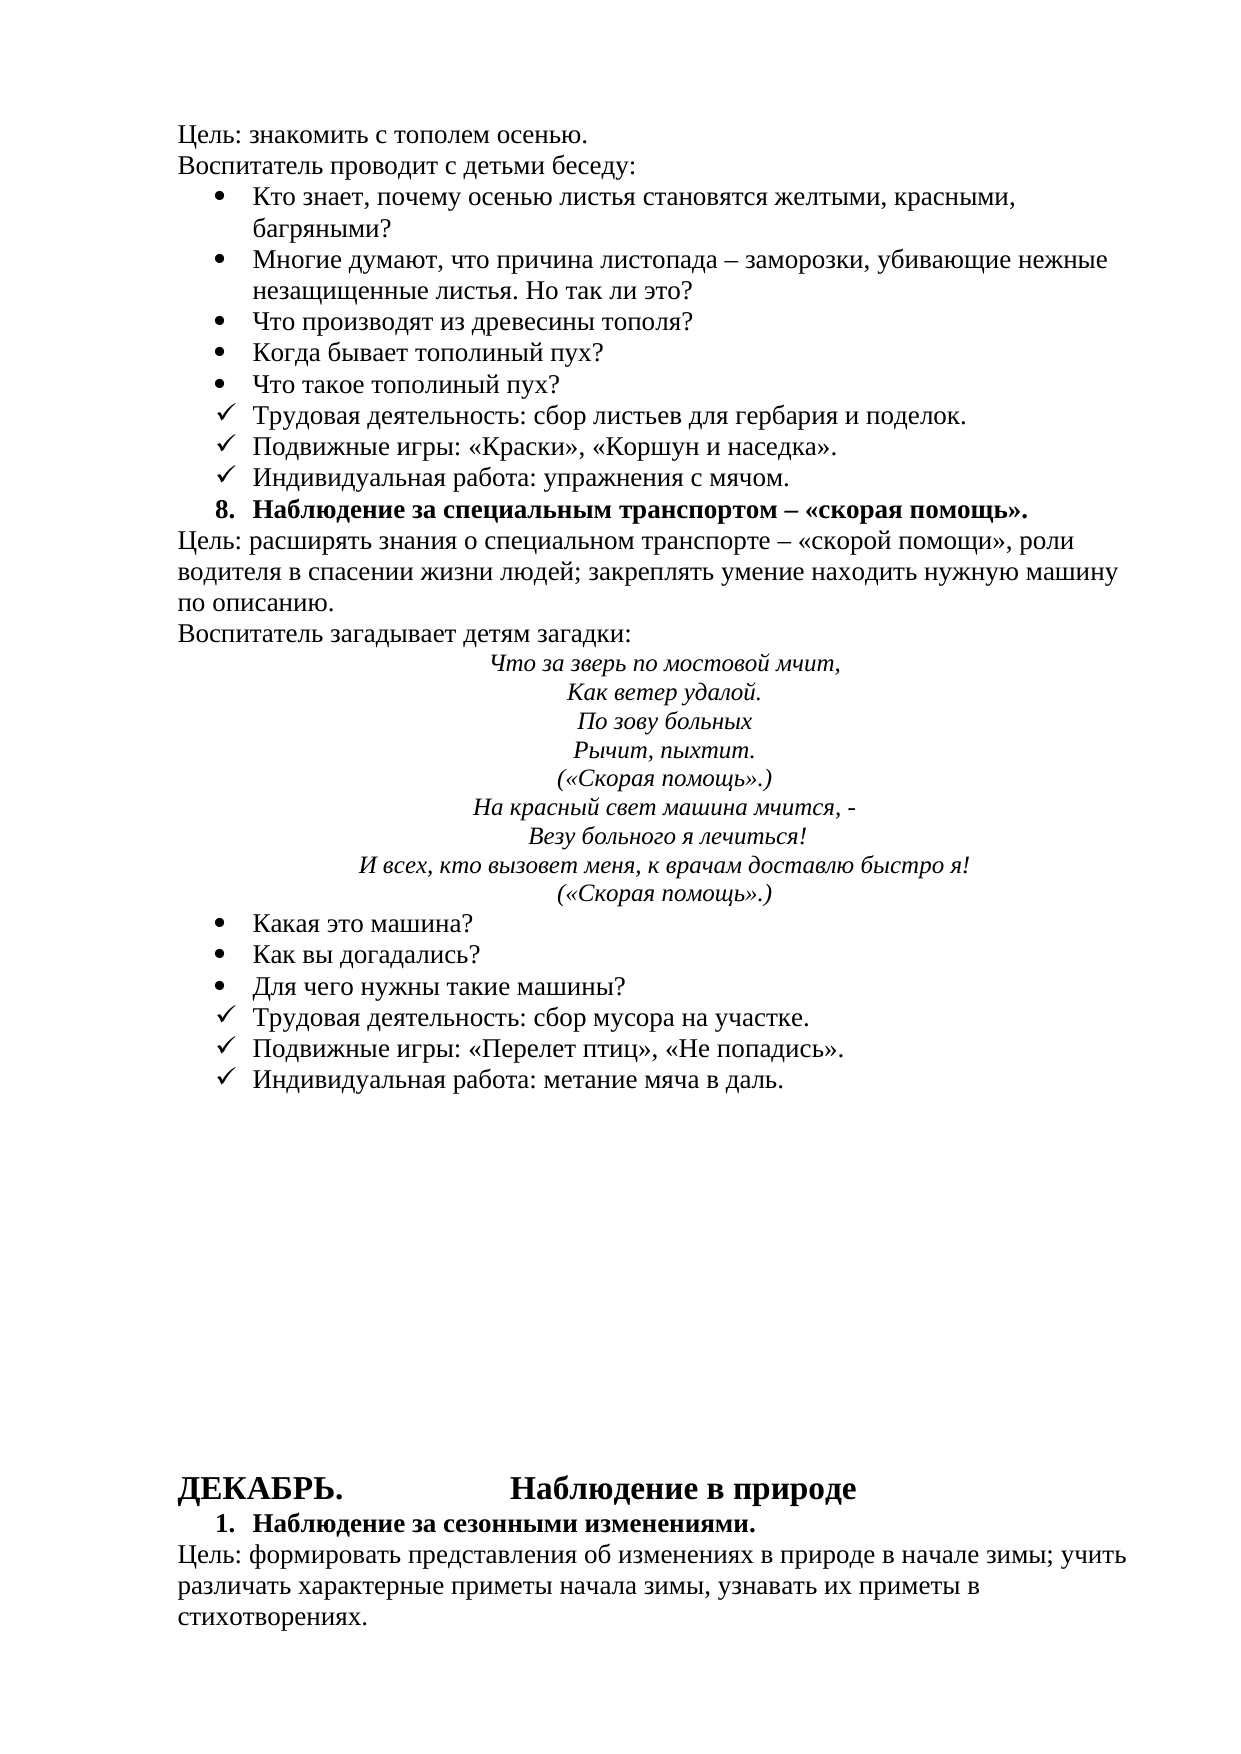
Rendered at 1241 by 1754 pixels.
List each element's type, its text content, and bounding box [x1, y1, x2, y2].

text Везу больного я лечиться! [177, 821, 1152, 850]
list Что производят из древесины тополя? [215, 305, 1152, 336]
list Индивидуальная работа: упражнения с мячом. [215, 461, 1152, 493]
list Многие думают, что причина листопада – заморозки, убивающие нежные незащищенные листья. Но так ли это? [215, 243, 1152, 305]
text По зову больных [177, 706, 1152, 735]
list Как вы догадались? [215, 938, 1152, 970]
text Воспитатель загадывает детям загадки: [177, 617, 1152, 648]
list Подвижные игры: «Перелет птиц», «Не попадись». [215, 1032, 1152, 1063]
list Для чего нужны такие машины? [215, 970, 1152, 1001]
list Трудовая деятельность: сбор листьев для гербария и поделок. [215, 399, 1152, 430]
text Цель: расширять знания о специальном транспорте – «скорой помощи», роли водителя в спасении жизни людей; закреплять умение находить нужную машину по описанию. [177, 524, 1152, 617]
text ДЕКАБРЬ. Наблюдение в природе [177, 1468, 1152, 1507]
text Воспитатель проводит с детьми беседу: [177, 149, 1152, 180]
list Трудовая деятельность: сбор мусора на участке. [215, 1001, 1152, 1032]
list Индивидуальная работа: метание мяча в даль. [215, 1063, 1152, 1095]
list Наблюдение за сезонными изменениями. [215, 1507, 1152, 1538]
text Рычит, пыхтит. [177, 735, 1152, 763]
text Цель: формировать представления об изменениях в природе в начале зимы; учить различать характерные приметы начала зимы, узнавать их приметы в стихотворениях. [177, 1538, 1152, 1631]
list Что такое тополиный пух? [215, 368, 1152, 399]
list Кто знает, почему осенью листья становятся желтыми, красными, багряными? [215, 180, 1152, 243]
list Когда бывает тополиный пух? [215, 336, 1152, 368]
text Что за зверь по мостовой мчит, [177, 648, 1152, 677]
text На красный свет машина мчится, - [177, 792, 1152, 821]
text И всех, кто вызовет меня, к врачам доставлю быстро я! [177, 850, 1152, 878]
text («Скорая помощь».) [177, 763, 1152, 792]
list Наблюдение за специальным транспортом – «скорая помощь». [215, 493, 1152, 524]
text Как ветер удалой. [177, 677, 1152, 706]
list Подвижные игры: «Краски», «Коршун и наседка». [215, 430, 1152, 461]
text Цель: знакомить с тополем осенью. [177, 118, 1152, 149]
list Какая это машина? [215, 907, 1152, 938]
text («Скорая помощь».) [177, 878, 1152, 907]
